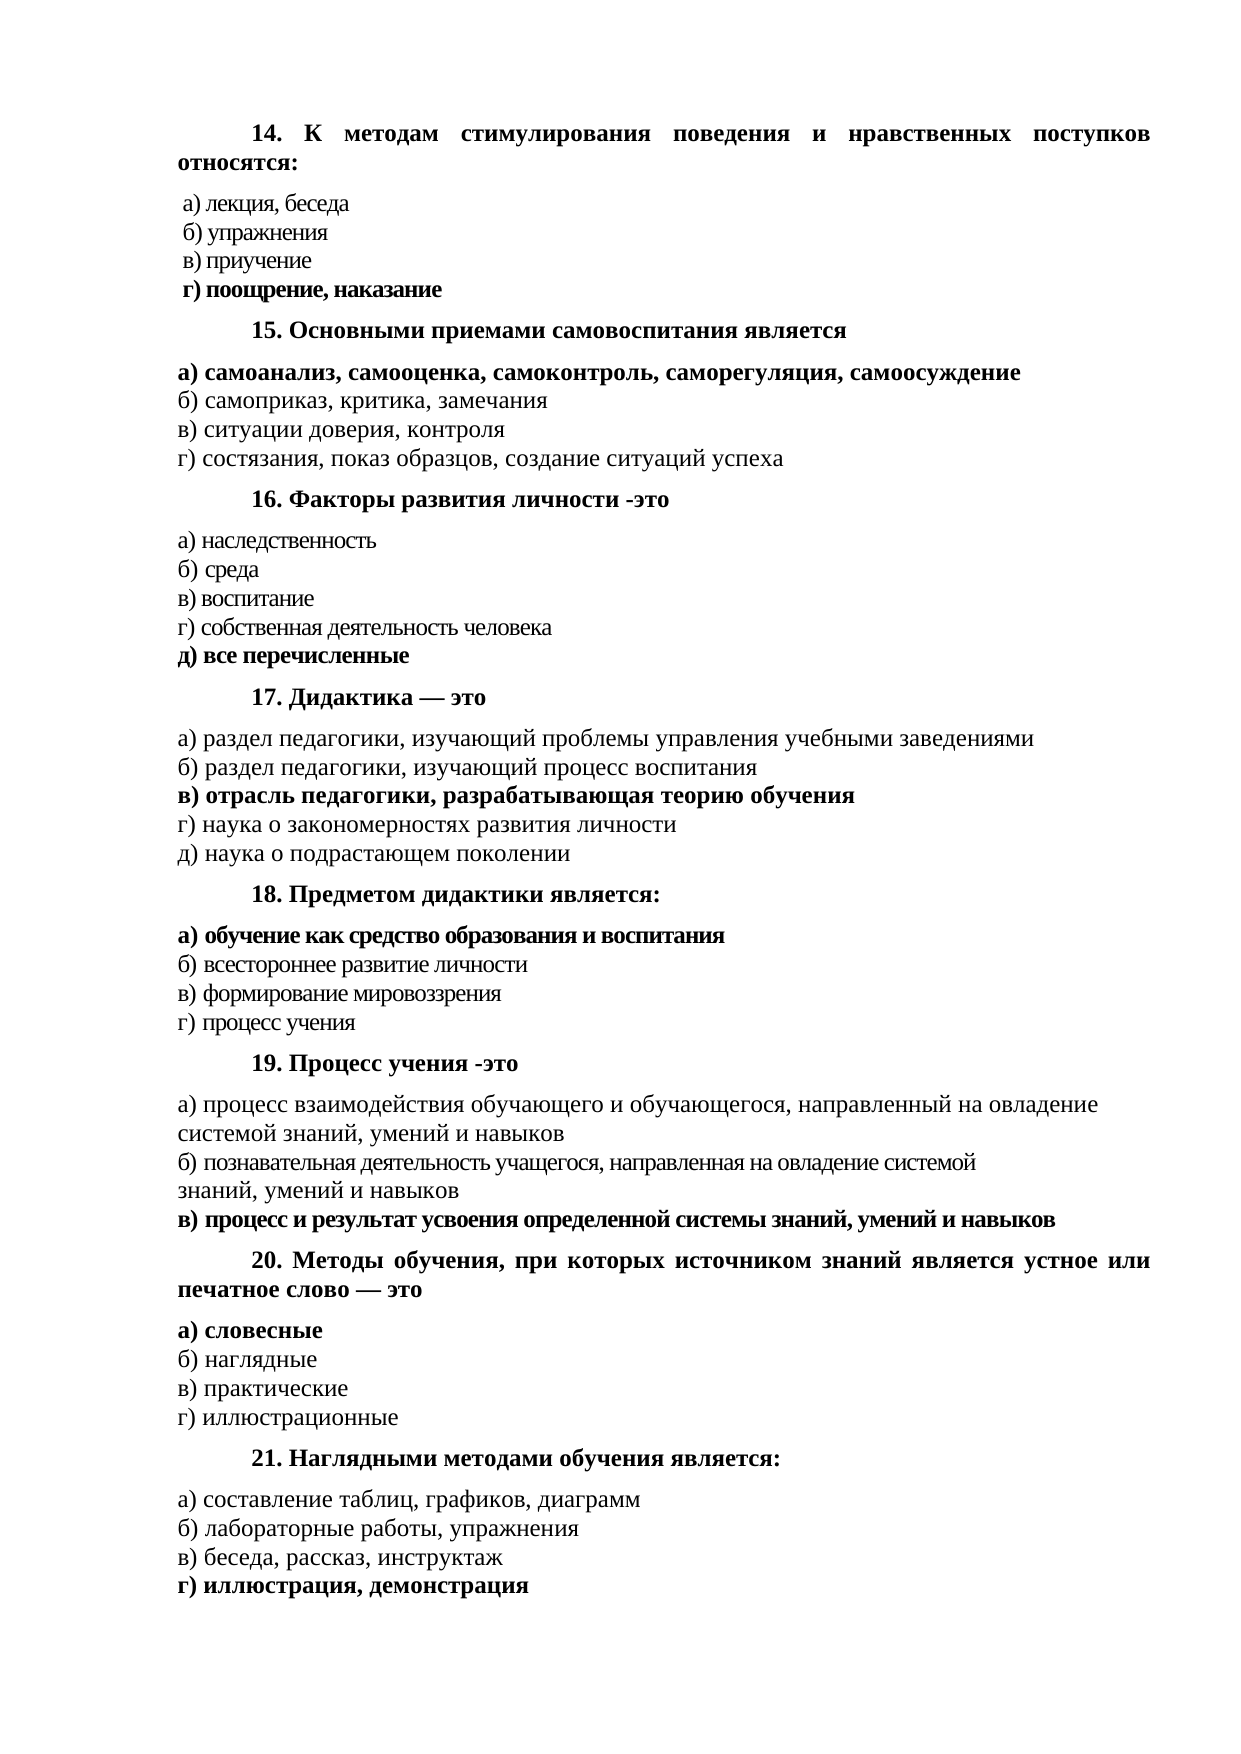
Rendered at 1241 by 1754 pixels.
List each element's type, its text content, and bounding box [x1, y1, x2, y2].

text д) наука о подрастающем поколении [177, 838, 1152, 867]
text д) все перечисленные [177, 641, 1152, 669]
text а) наследственность [177, 526, 1152, 554]
text б) упражнения [177, 217, 1152, 246]
text б) самоприказ, критика, замечания [177, 386, 1152, 414]
text г) наука о закономерностях развития личности [177, 809, 1152, 838]
text а) раздел педагогики, изучающий проблемы управления учебными заведениями [177, 723, 1152, 752]
text б) всестороннее развитие личности [177, 949, 1152, 978]
text г) иллюстрационные [177, 1402, 1152, 1431]
text г) процесс учения [177, 1007, 1152, 1036]
text 16. Факторы развития личности -это [177, 484, 1152, 513]
text а) словесные [177, 1316, 1152, 1344]
text 19. Процесс учения -это [177, 1048, 1152, 1077]
text б) познавательная деятельность учащегося, направленная на овладение системой знаний, умений и навыков [177, 1147, 1152, 1204]
text в) формирование мировоззрения [177, 978, 1152, 1007]
text 21. Наглядными методами обучения является: [177, 1443, 1152, 1472]
text б) раздел педагогики, изучающий процесс воспитания [177, 752, 1152, 781]
text в) приучение [177, 246, 1152, 274]
text а) процесс взаимодействия обучающего и обучающегося, направленный на овладение системой знаний, умений и навыков [177, 1089, 1152, 1147]
text а) составление таблиц, графиков, диаграмм [177, 1484, 1152, 1513]
text г) состязания, показ образцов, создание ситуаций успеха [177, 443, 1152, 472]
text в) практические [177, 1373, 1152, 1402]
text в) ситуации доверия, контроля [177, 414, 1152, 443]
text б) среда [177, 554, 1152, 583]
text б) наглядные [177, 1344, 1152, 1373]
text в) отрасль педагогики, разрабатывающая теорию обучения [177, 781, 1152, 809]
text г) иллюстрация, демонстрация [177, 1571, 1152, 1599]
text а) обучение как средство образования и воспитания [177, 921, 1152, 949]
text а) лекция, беседа [177, 188, 1152, 217]
text 15. Основными приемами самовоспитания является [177, 316, 1152, 344]
text a) самоанализ, самооценка, самоконтроль, саморегуляция, самоосуждение [177, 357, 1152, 386]
text в) воспитание [177, 583, 1152, 612]
text в) процесс и результат усвоения определенной системы знаний, умений и навыков [177, 1204, 1152, 1233]
text 20. Методы обучения, при которых источником знаний является устное или печатное слово — это [177, 1246, 1152, 1303]
text 18. Предметом дидактики является: [177, 879, 1152, 908]
text в) беседа, рассказ, инструктаж [177, 1542, 1152, 1571]
text г) поощрение, наказание [177, 274, 1152, 303]
text г) собственная деятельность человека [177, 612, 1152, 641]
text 14. К методам стимулирования поведения и нравственных поступков относятся: [177, 118, 1152, 176]
text б) лабораторные работы, упражнения [177, 1513, 1152, 1542]
text 17. Дидактика — это [177, 682, 1152, 711]
